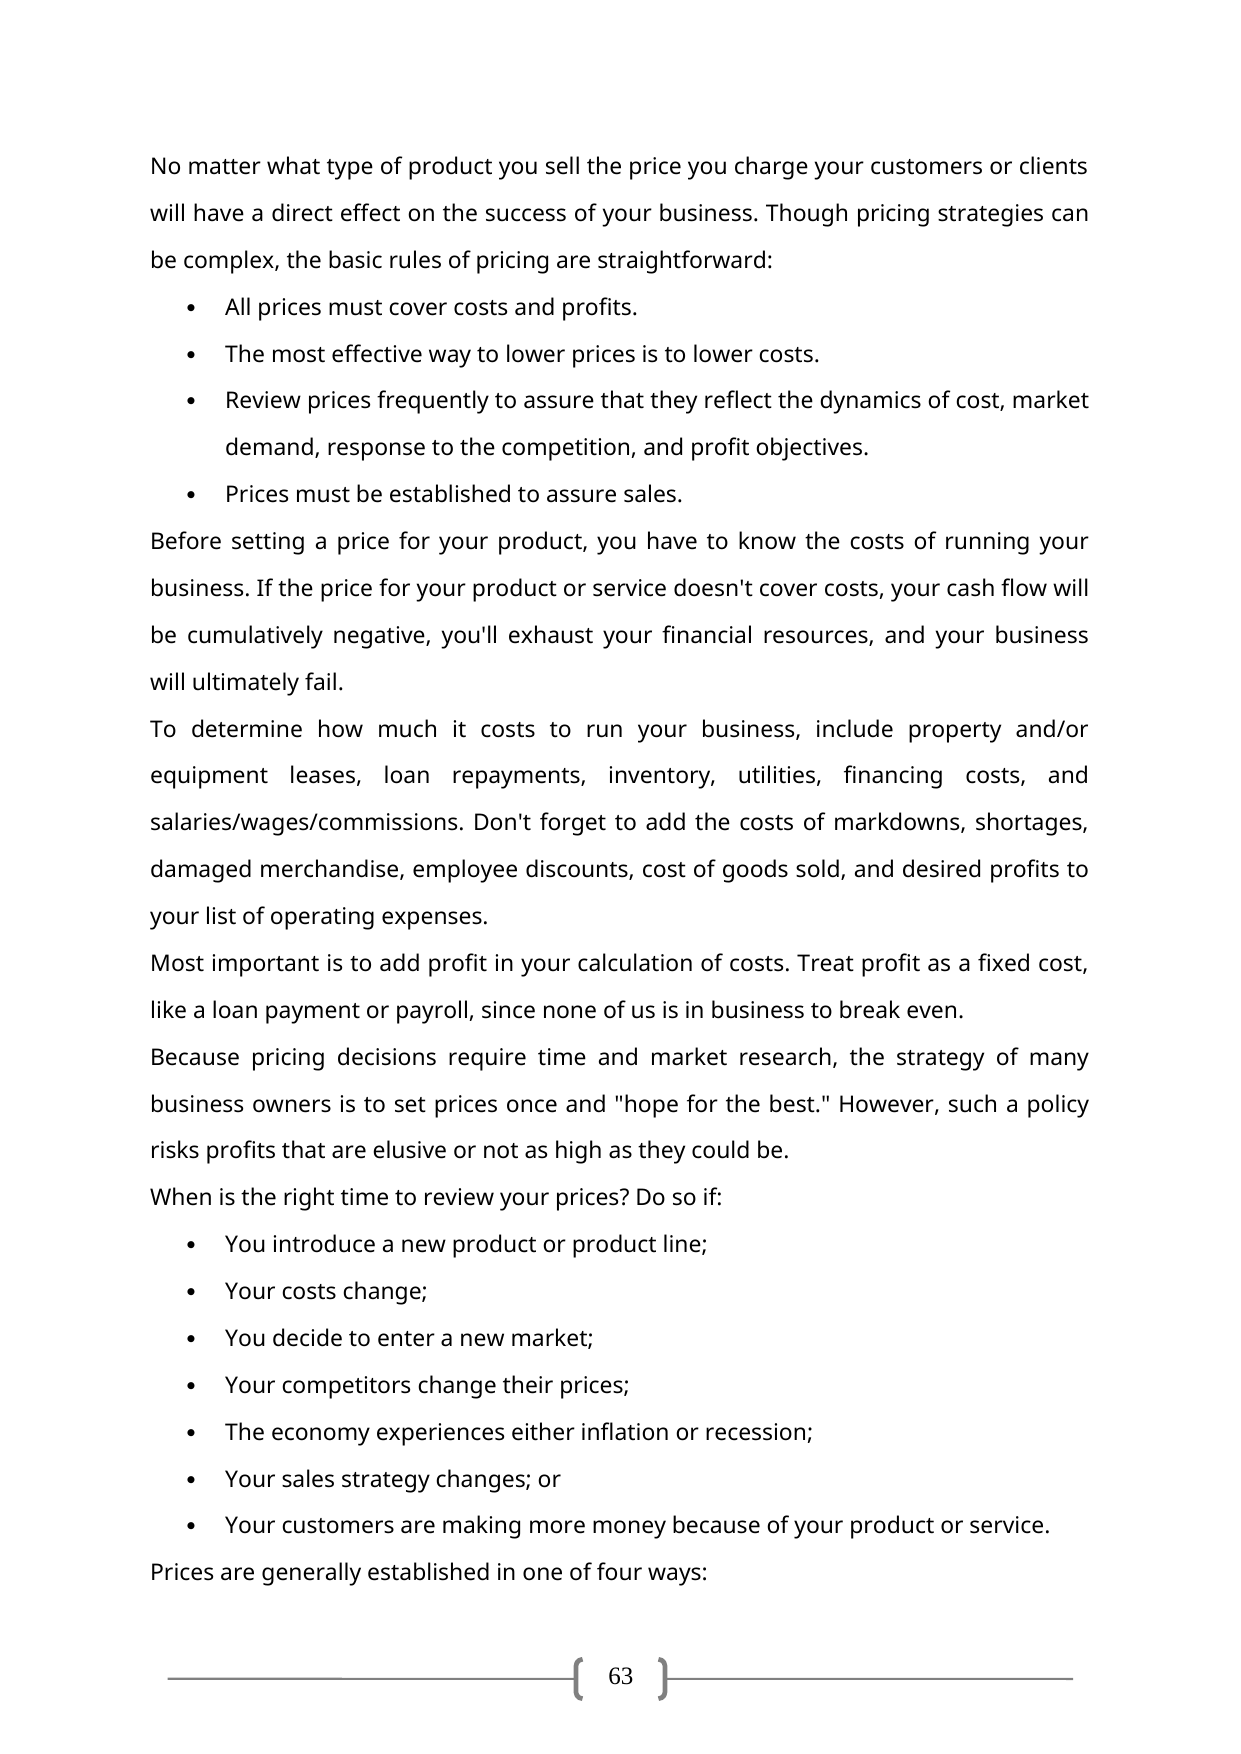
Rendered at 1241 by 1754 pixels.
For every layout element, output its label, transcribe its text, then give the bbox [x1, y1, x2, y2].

list Your sales strategy changes; or [187, 1462, 1090, 1494]
list The most effective way to lower prices is to lower costs. [187, 337, 1090, 369]
list All prices must cover costs and profits. [187, 291, 1090, 322]
list You decide to enter a new market; [187, 1322, 1090, 1353]
list The economy experiences either inflation or recession; [187, 1416, 1090, 1447]
text When is the right time to review your prices? Do so if: [150, 1181, 1090, 1212]
text Most important is to add profit in your calculation of costs. Treat profit as a fixed cost, like a loan payment or payroll, since none of us is in business to break even. [150, 947, 1090, 1025]
text No matter what type of product you sell the price you charge your customers or clients will have a direct effect on the success of your business. Though pricing strategies can be complex, the basic rules of pricing are straightforward: [150, 150, 1090, 275]
list Prices must be established to assure sales. [187, 478, 1090, 509]
text Prices are generally established in one of four ways: [150, 1556, 1090, 1587]
list Your customers are making more money because of your product or service. [187, 1509, 1090, 1541]
list You introduce a new product or product line; [187, 1228, 1090, 1259]
text To determine how much it costs to run your business, include property and/or equipment leases, loan repayments, inventory, utilities, financing costs, and salaries/wages/commissions. Don't forget to add the costs of markdowns, shortages, damaged merchandise, employee discounts, cost of goods sold, and desired profits to your list of operating expenses. [150, 712, 1090, 931]
text Because pricing decisions require time and market research, the strategy of many business owners is to set prices once and "hope for the best." However, such a policy risks profits that are elusive or not as high as they could be. [150, 1041, 1090, 1166]
list Review prices frequently to assure that they reflect the dynamics of cost, market demand, response to the competition, and profit objectives. [187, 384, 1090, 462]
text Before setting a price for your product, you have to know the costs of running your business. If the price for your product or service doesn't cover costs, your cash flow will be cumulatively negative, you'll exhaust your financial resources, and your business will ultimately fail. [150, 525, 1090, 697]
list Your competitors change their prices; [187, 1369, 1090, 1400]
list Your costs change; [187, 1275, 1090, 1306]
